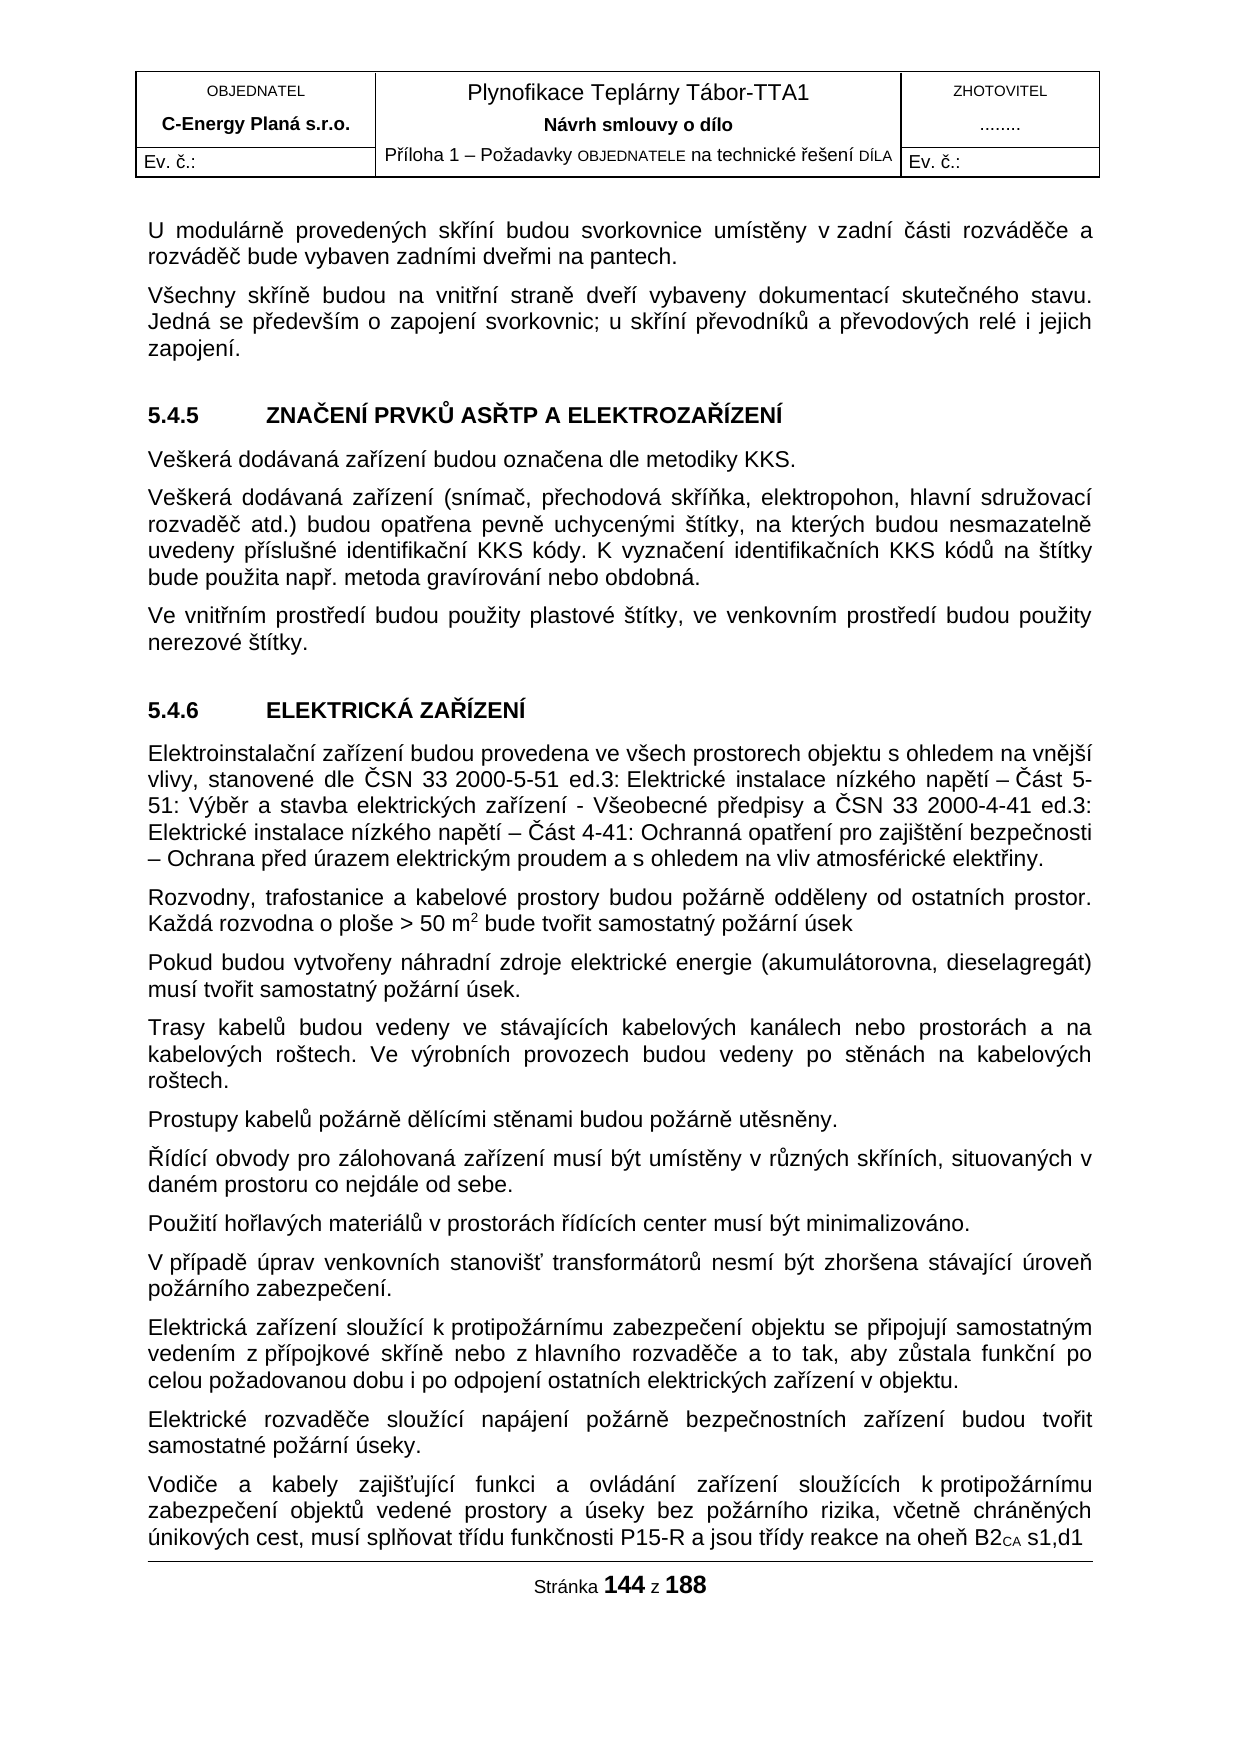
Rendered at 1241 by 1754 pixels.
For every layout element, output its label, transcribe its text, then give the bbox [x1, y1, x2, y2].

subtitle Elektrická zařízení [148, 697, 1093, 723]
text Elektrické rozvaděče sloužící napájení požárně bezpečnostních zařízení budou tvořit samostatné požární úseky. [148, 1406, 1093, 1458]
text U modulárně provedených skříní budou svorkovnice umístěny v zadní části rozváděče a rozváděč bude vybaven zadními dveřmi na pantech. [148, 217, 1093, 269]
text Rozvodny, trafostanice a kabelové prostory budou požárně odděleny od ostatních prostor. Každá rozvodna o ploše > 50 m2 bude tvořit samostatný požární úsek [148, 884, 1093, 937]
text Pokud budou vytvořeny náhradní zdroje elektrické energie (akumulátorovna, dieselagregát) musí tvořit samostatný požární úsek. [148, 949, 1093, 1002]
text Veškerá dodávaná zařízení budou označena dle metodiky KKS. [148, 446, 1093, 472]
text Veškerá dodávaná zařízení (snímač, přechodová skříňka, elektropohon, hlavní sdružovací rozvaděč atd.) budou opatřena pevně uchycenými štítky, na kterých budou nesmazatelně uvedeny příslušné identifikační KKS kódy. K vyznačení identifikačních KKS kódů na štítky bude použita např. metoda gravírování nebo obdobná. [148, 484, 1093, 590]
text Elektrická zařízení sloužící k protipožárnímu zabezpečení objektu se připojují samostatným vedením z přípojkové skříně nebo z hlavního rozvaděče a to tak, aby zůstala funkční po celou požadovanou dobu i po odpojení ostatních elektrických zařízení v objektu. [148, 1314, 1093, 1393]
text Elektroinstalační zařízení budou provedena ve všech prostorech objektu s ohledem na vnější vlivy, stanovené dle ČSN 33 2000-5-51 ed.3: Elektrické instalace nízkého napětí – Část 5-51: Výběr a stavba elektrických zařízení - Všeobecné předpisy a ČSN 33 2000-4-41 ed.3: Elektrické instalace nízkého napětí – Část 4-41: Ochranná opatření pro zajištění bezpečnosti – Ochrana před úrazem elektrickým proudem a s ohledem na vliv atmosférické elektřiny. [148, 740, 1093, 871]
text Všechny skříně budou na vnitřní straně dveří vybaveny dokumentací skutečného stavu. Jedná se především o zapojení svorkovnic; u skříní převodníků a převodových relé i jejich zapojení. [148, 282, 1093, 361]
text Trasy kabelů budou vedeny ve stávajících kabelových kanálech nebo prostorách a na kabelových roštech. Ve výrobních provozech budou vedeny po stěnách na kabelových roštech. [148, 1014, 1093, 1093]
text Ve vnitřním prostředí budou použity plastové štítky, ve venkovním prostředí budou použity nerezové štítky. [148, 602, 1093, 655]
text Prostupy kabelů požárně dělícími stěnami budou požárně utěsněny. [148, 1106, 1093, 1132]
text Použití hořlavých materiálů v prostorách řídících center musí být minimalizováno. [148, 1210, 1093, 1236]
text Řídící obvody pro zálohovaná zařízení musí být umístěny v různých skříních, situovaných v daném prostoru co nejdále od sebe. [148, 1145, 1093, 1197]
subtitle Značení prvků ASŘTP a elektrozařízení [148, 402, 1093, 429]
text Vodiče a kabely zajišťující funkci a ovládání zařízení sloužících k protipožárnímu zabezpečení objektů vedené prostory a úseky bez požárního rizika, včetně chráněných únikových cest, musí splňovat třídu funkčnosti P15-R a jsou třídy reakce na oheň B2CA s1,d1 [148, 1471, 1093, 1550]
text V případě úprav venkovních stanovišť transformátorů nesmí být zhoršena stávající úroveň požárního zabezpečení. [148, 1249, 1093, 1302]
